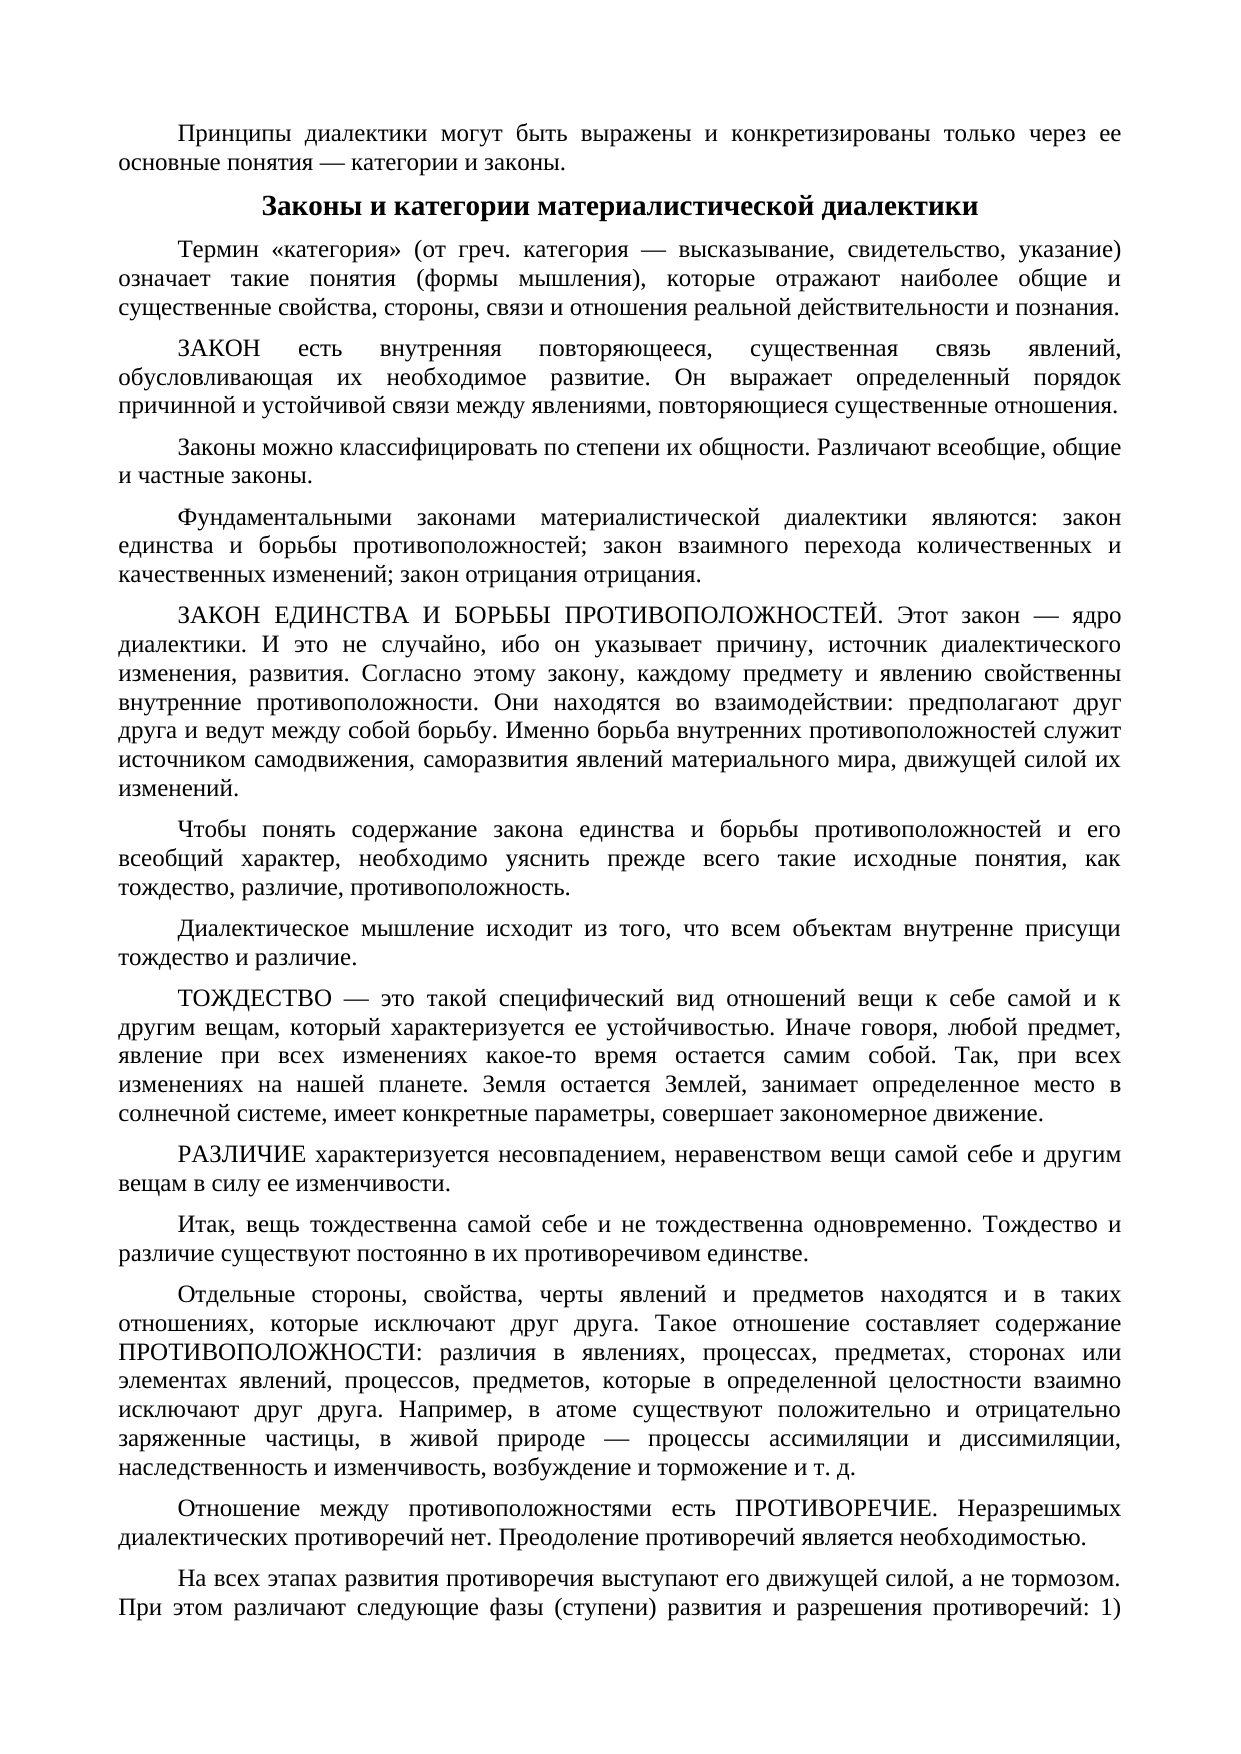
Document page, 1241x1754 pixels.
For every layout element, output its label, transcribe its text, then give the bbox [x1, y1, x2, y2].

text Принципы диалектики могут быть выражены и конкретизированы только через ее основные понятия — категории и законы. [118, 118, 1122, 176]
text Законы и категории материалистической диалектики [118, 188, 1122, 222]
text ЗАКОН ЕДИНСТВА И БОРЬБЫ ПРОТИВОПОЛОЖНОСТЕЙ. Этот закон — ядро диалектики. И это не случайно, ибо он указывает причину, источник диалектического изменения, развития. Согласно этому закону, каждому предмету и явлению свойственны внутренние противоположности. Они находятся во взаимодействии: предполагают друг друга и ведут между собой борьбу. Именно борьба внутренних противоположностей служит источником самодвижения, саморазвития явлений материального мира, движущей силой их изменений. [118, 600, 1122, 802]
text РАЗЛИЧИЕ характеризуется несовпадением, неравенством вещи самой себе и другим вещам в силу ее изменчивости. [118, 1139, 1122, 1197]
text Отдельные стороны, свойства, черты явлений и предметов находятся и в таких отношениях, которые исключают друг друга. Такое отношение составляет содержание ПРОТИВОПОЛОЖНОСТИ: различия в явлениях, процессах, предметах, сторонах или элементах явлений, процессов, предметов, которые в определенной целостности взаимно исключают друг друга. Например, в атоме существуют положительно и отрицательно заряженные частицы, в живой природе — процессы ассимиляции и диссимиляции, наследственность и изменчивость, возбуждение и торможение и т. д. [118, 1279, 1122, 1480]
text Отношение между противоположностями есть ПРОТИВОРЕЧИЕ. Неразрешимых диалектических противоречий нет. Преодоление противоречий является необходимостью. [118, 1493, 1122, 1550]
text Законы можно классифицировать по степени их общности. Различают всеобщие, общие и частные законы. [118, 432, 1122, 489]
text Диалектическое мышление исходит из того, что всем объектам внутренне присущи тождество и различие. [118, 913, 1122, 970]
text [118, 1563, 1122, 1620]
text Фундаментальными законами материалистической диалектики являются: закон единства и борьбы противоположностей; закон взаимного перехода количественных и качественных изменений; закон отрицания отрицания. [118, 502, 1122, 588]
text ТОЖДЕСТВО — это такой специфический вид отношений вещи к себе самой и к другим вещам, который характеризуется ее устойчивостью. Иначе говоря, любой предмет, явление при всех изменениях какое-то время остается самим собой. Так, при всех изменениях на нашей планете. Земля остается Землей, занимает определенное место в солнечной системе, имеет конкретные параметры, совершает закономерное движение. [118, 983, 1122, 1127]
text Термин «категория» (от греч. категория — высказывание, свидетельство, указание) означает такие понятия (формы мышления), которые отражают наиболее общие и существенные свойства, стороны, связи и отношения реальной действительности и познания. [118, 234, 1122, 320]
text ЗАКОН есть внутренняя повторяющееся, существенная связь явлений, обусловливающая их необходимое развитие. Он выражает определенный порядок причинной и устойчивой связи между явлениями, повторяющиеся существенные отношения. [118, 333, 1122, 419]
text Итак, вещь тождественна самой себе и не тождественна одновременно. Тождество и различие существуют постоянно в их противоречивом единстве. [118, 1209, 1122, 1267]
text Чтобы понять содержание закона единства и борьбы противоположностей и его всеобщий характер, необходимо уяснить прежде всего такие исходные понятия, как тождество, различие, противоположность. [118, 814, 1122, 900]
